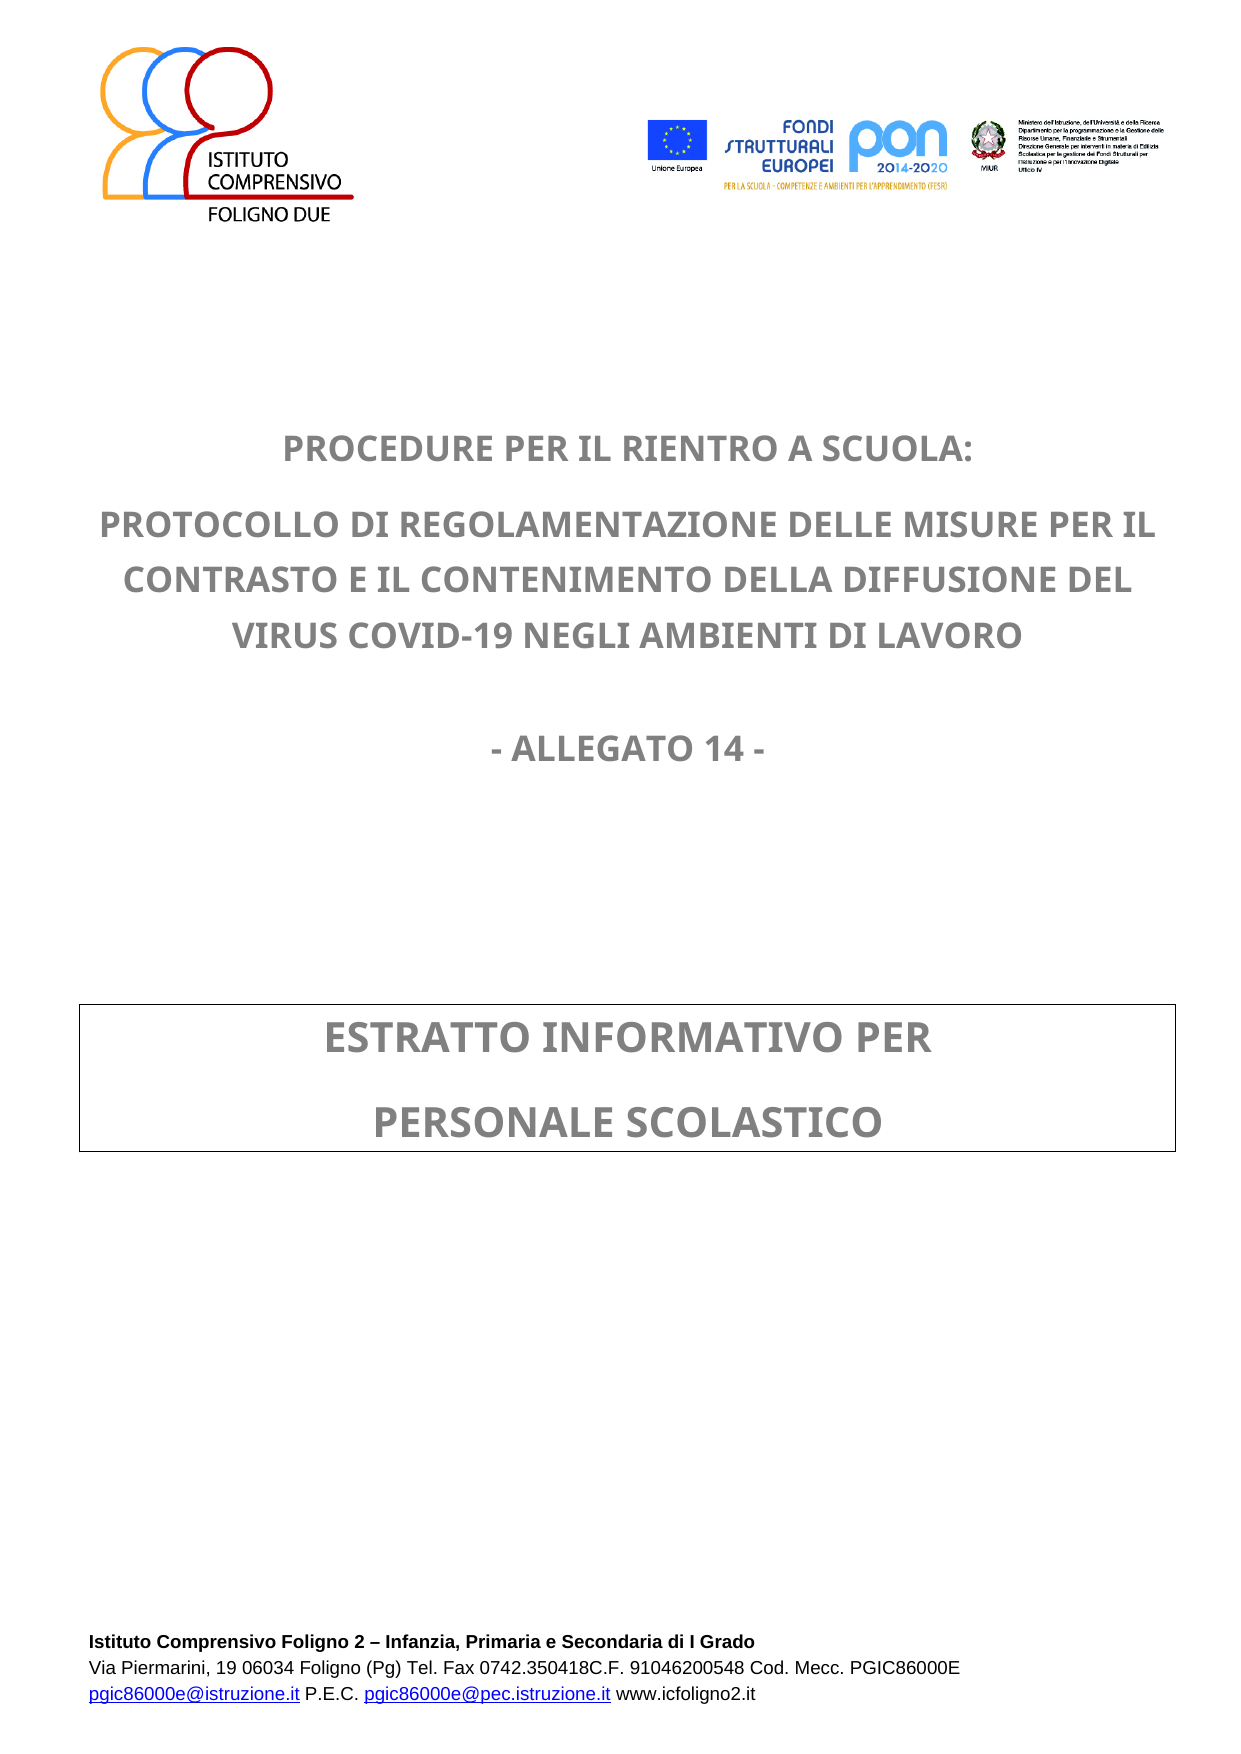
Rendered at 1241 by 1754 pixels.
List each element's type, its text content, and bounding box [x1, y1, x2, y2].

text - ALLEGATO 14 - [89, 724, 1167, 772]
text PERSONALE SCOLASTICO [80, 1089, 1175, 1151]
picture [88, 35, 1193, 233]
text PROTOCOLLO DI REGOLAMENTAZIONE DELLE MISURE PER IL CONTRASTO E IL CONTENIMENTO DELLA DIFFUSIONE DEL VIRUS COVID-19 NEGLI AMBIENTI DI LAVORO [89, 499, 1167, 659]
text ESTRATTO INFORMATIVO PER [80, 1005, 1175, 1064]
text PROCEDURE PER IL RIENTRO A SCUOLA: [89, 423, 1167, 472]
